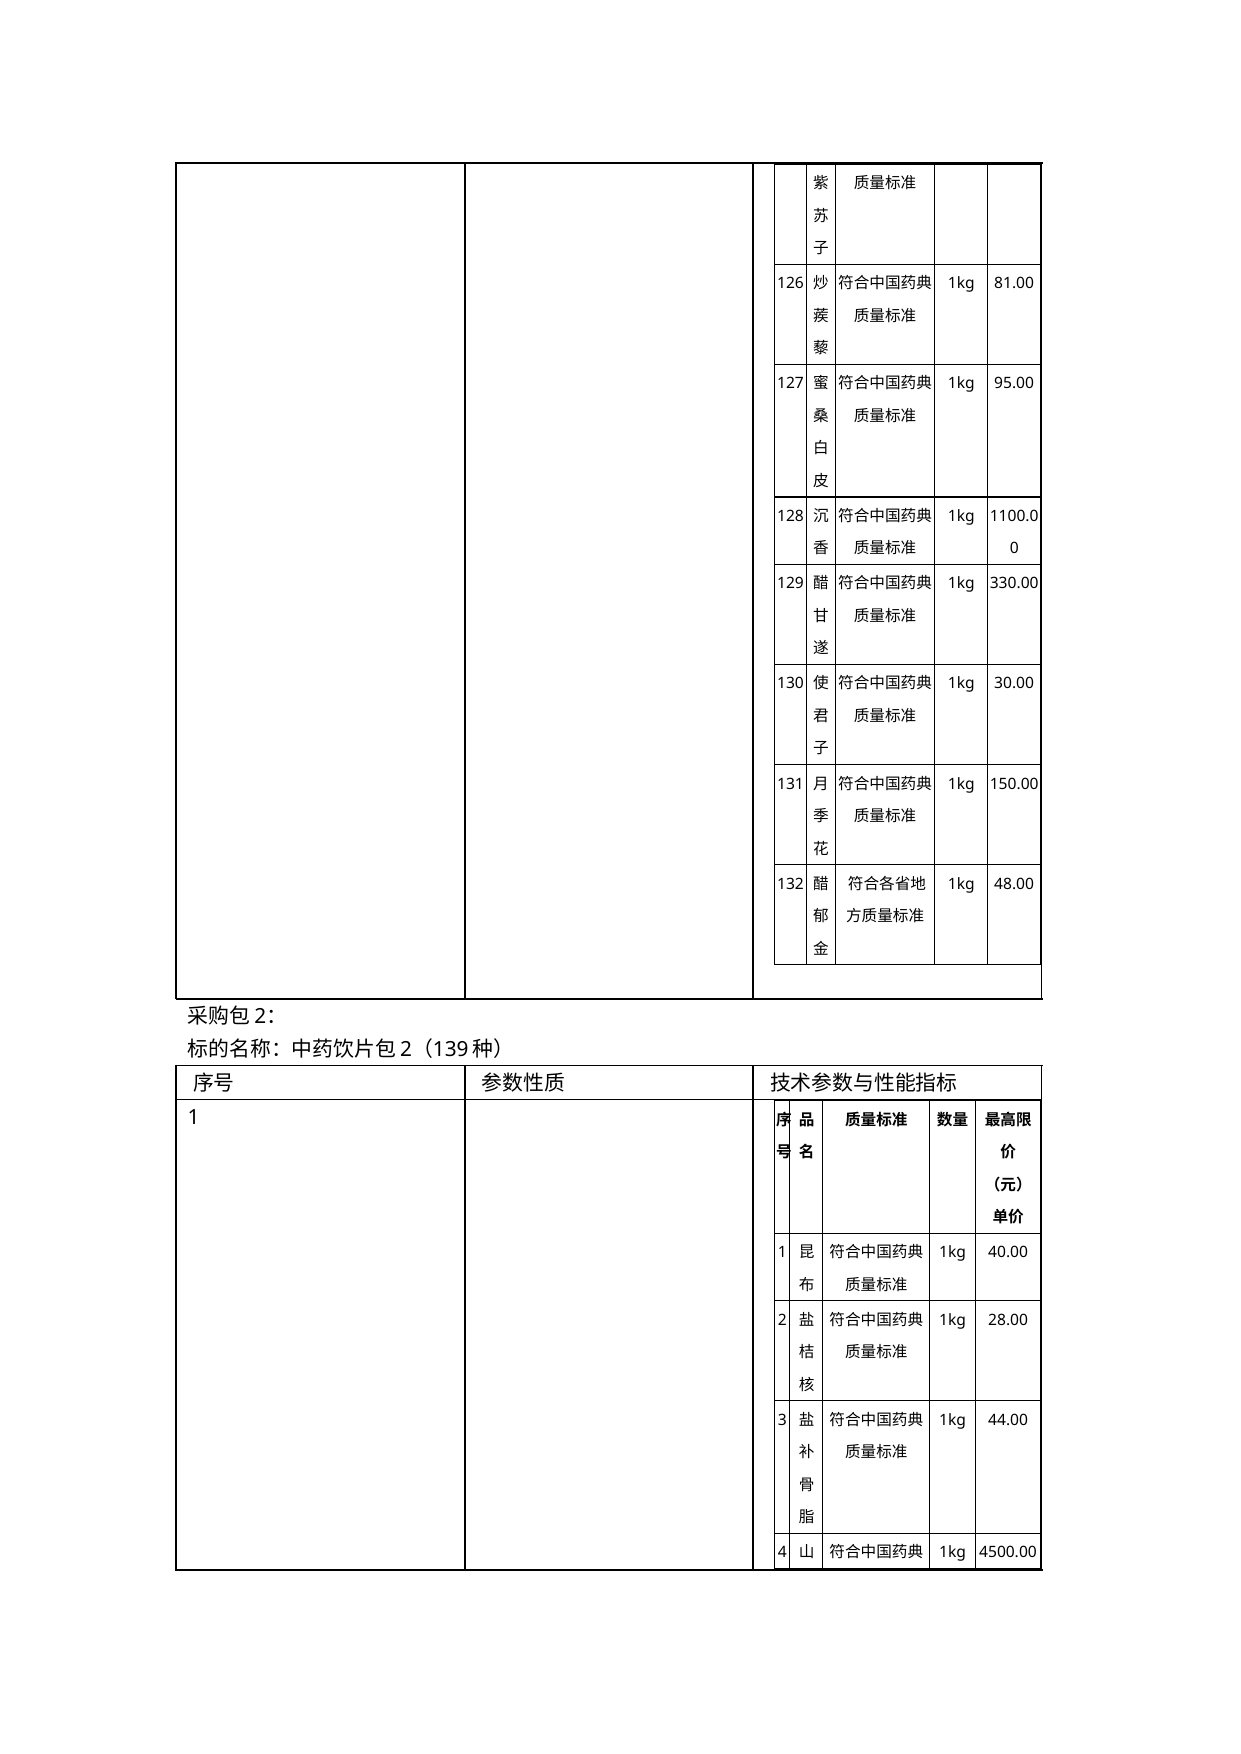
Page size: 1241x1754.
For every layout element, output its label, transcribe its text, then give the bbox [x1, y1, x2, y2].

table_header 参数性质 [466, 1066, 752, 1098]
table_cell [466, 164, 752, 998]
table_cell [930, 1234, 975, 1300]
table_cell [754, 1100, 774, 1569]
table_cell [790, 1101, 822, 1233]
table_cell [775, 1101, 789, 1233]
table_cell [823, 1234, 929, 1300]
table_cell [775, 1534, 789, 1568]
table_cell [775, 1401, 789, 1533]
table_cell [823, 1401, 929, 1533]
table_cell [790, 1301, 822, 1400]
table_cell [976, 1534, 1040, 1568]
table_cell [790, 1234, 822, 1300]
table_cell [930, 1301, 975, 1400]
table_cell 1 [177, 1100, 464, 1569]
text 采购包2： [187, 999, 1053, 1032]
table_cell [976, 1401, 1040, 1533]
table_cell [790, 1401, 822, 1533]
table_cell [823, 1534, 929, 1568]
table_header 序号 [177, 1066, 464, 1098]
table_cell [775, 1301, 789, 1400]
table_cell [930, 1534, 975, 1568]
table_cell [823, 1101, 929, 1233]
table_cell [823, 1301, 929, 1400]
table_cell [775, 1234, 789, 1300]
table_cell [930, 1101, 975, 1233]
table_cell [930, 1401, 975, 1533]
table_cell [754, 164, 1041, 998]
table_cell 1 [177, 164, 464, 998]
text 标的名称：中药饮片包2（139种） [187, 1032, 1053, 1064]
table_cell [790, 1534, 822, 1568]
table_cell [466, 1100, 752, 1569]
table_header 技术参数与性能指标 [754, 1066, 1041, 1098]
table_cell [976, 1101, 1040, 1233]
table_cell [976, 1301, 1040, 1400]
table_cell [976, 1234, 1040, 1300]
